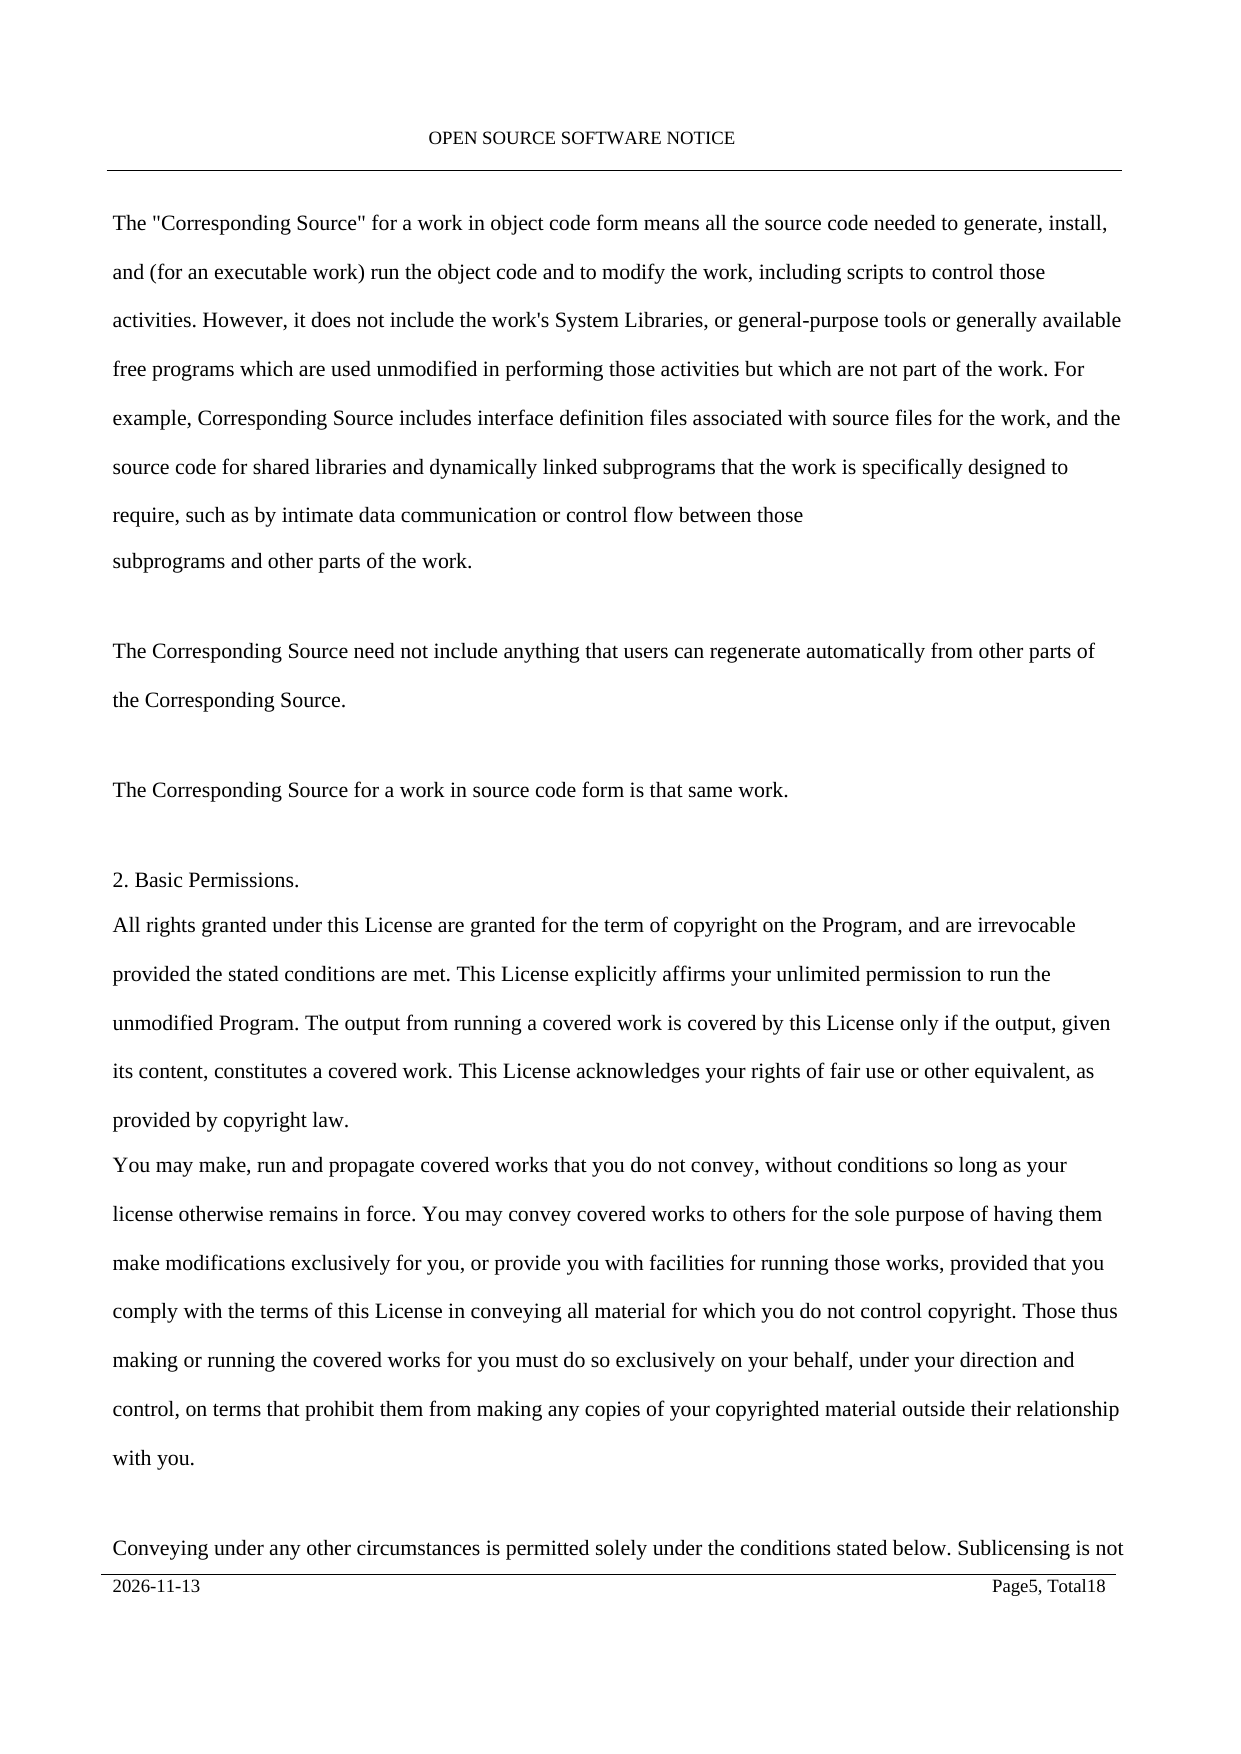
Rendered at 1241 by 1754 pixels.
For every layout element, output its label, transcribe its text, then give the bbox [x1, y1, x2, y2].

text The Corresponding Source for a work in source code form is that same work. [112, 773, 1128, 806]
text 2. Basic Permissions. [112, 863, 1128, 896]
text The "Corresponding Source" for a work in object code form means all the source code needed to generate, install, and (for an executable work) run the object code and to modify the work, including scripts to control those activities. However, it does not include the work's System Libraries, or general-purpose tools or generally available free programs which are used unmodified in performing those activities but which are not part of the work. For example, Corresponding Source includes interface definition files associated with source files for the work, and the source code for shared libraries and dynamically linked subprograms that the work is specifically designed to require, such as by intimate data communication or control flow between those [112, 206, 1128, 531]
text subprograms and other parts of the work. [112, 544, 1128, 576]
text The Corresponding Source need not include anything that users can regenerate automatically from other parts of the Corresponding Source. [112, 634, 1128, 715]
text All rights granted under this License are granted for the term of copyright on the Program, and are irrevocable provided the stated conditions are met. This License explicitly affirms your unlimited permission to run the unmodified Program. The output from running a covered work is covered by this License only if the output, given its content, constitutes a covered work. This License acknowledges your rights of fair use or other equivalent, as provided by copyright law. [112, 908, 1128, 1136]
text You may make, run and propagate covered works that you do not convey, without conditions so long as your license otherwise remains in force. You may convey covered works to others for the sole purpose of having them make modifications exclusively for you, or provide you with facilities for running those works, provided that you comply with the terms of this License in conveying all material for which you do not control copyright. Those thus making or running the covered works for you must do so exclusively on your behalf, under your direction and control, on terms that prohibit them from making any copies of your copyrighted material outside their relationship with you. [112, 1148, 1128, 1473]
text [112, 1531, 1128, 1564]
